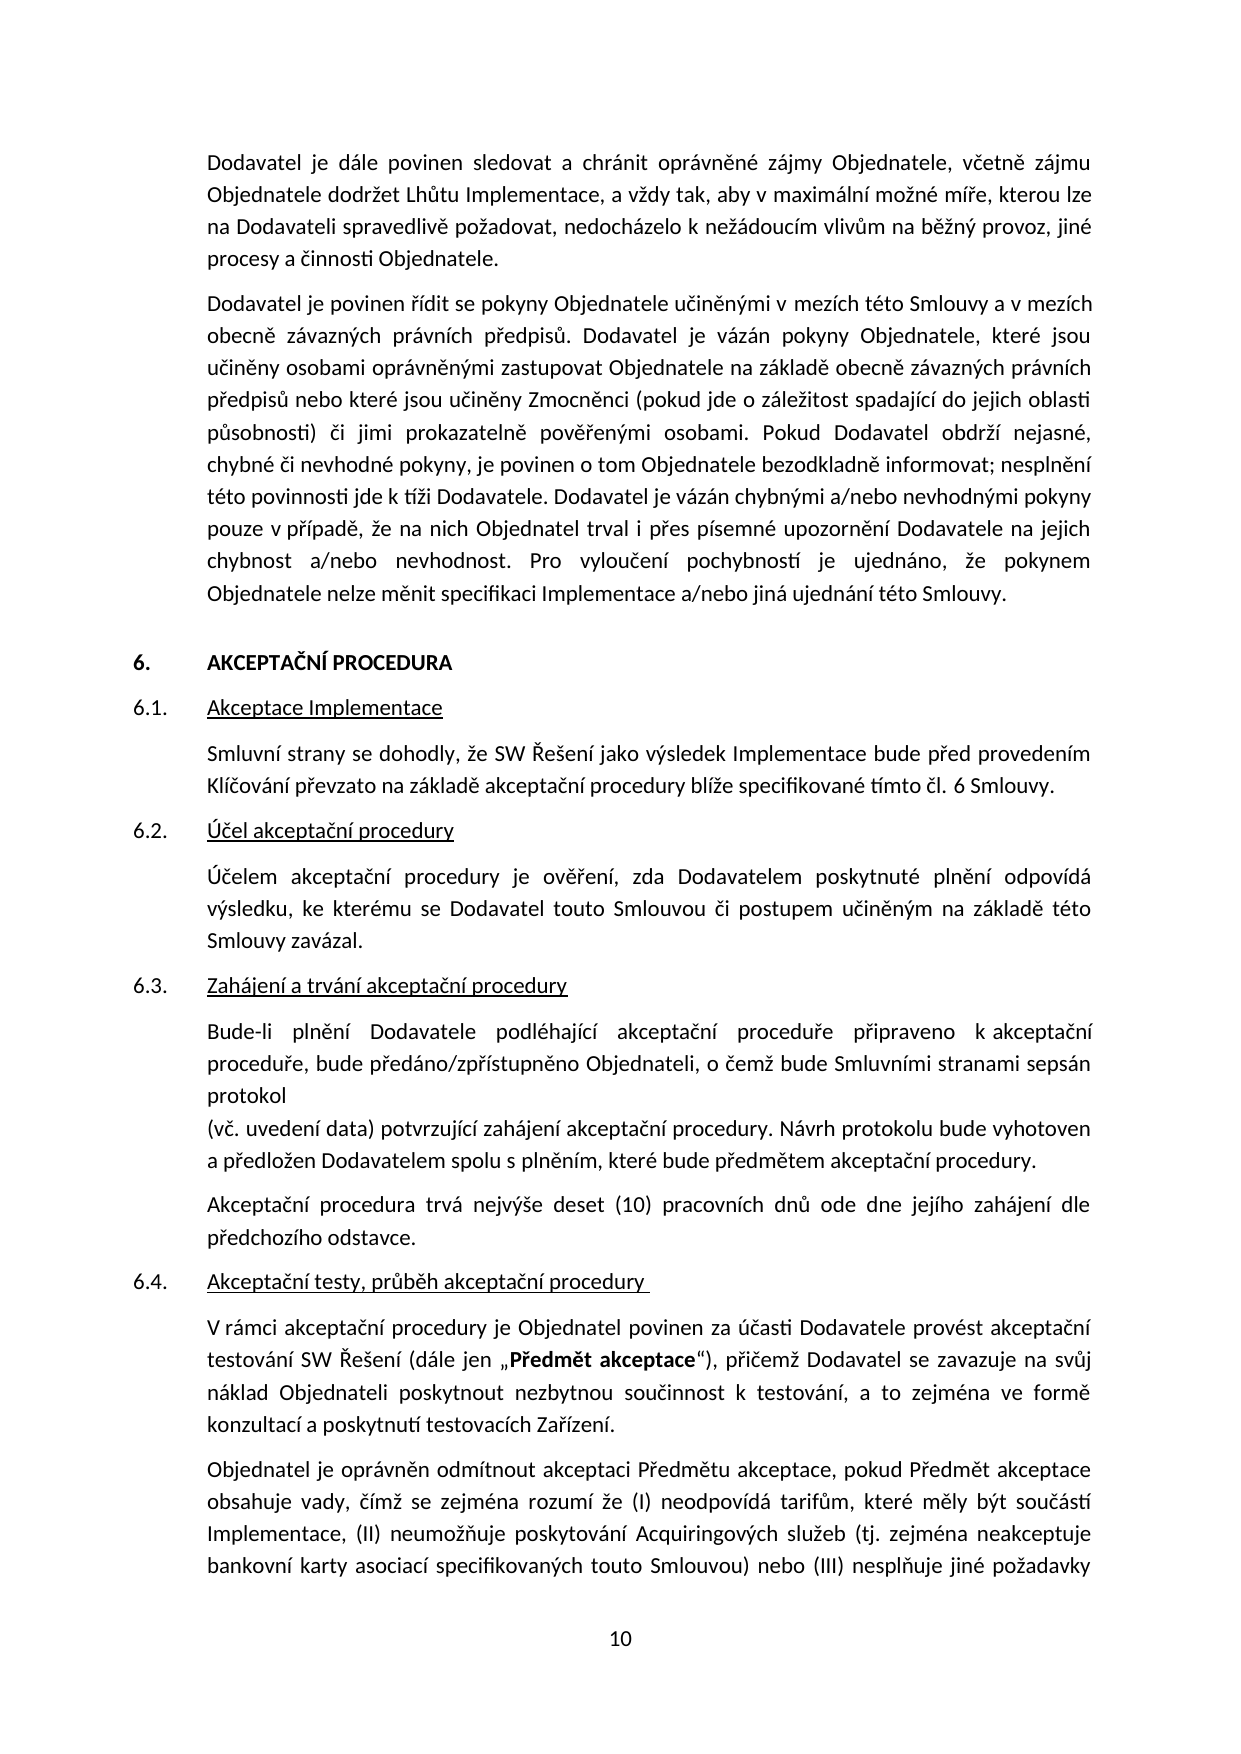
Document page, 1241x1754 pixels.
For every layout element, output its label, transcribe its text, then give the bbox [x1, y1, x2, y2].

subtitle Akceptace Implementace [133, 693, 1092, 721]
list Dodavatel je dále povinen sledovat a chránit oprávněné zájmy Objednatele, včetně zájmu Objednatele dodržet Lhůtu Implementace, a vždy tak, aby v maximální možné míře, kterou lze na Dodavateli spravedlivě požadovat, nedocházelo k nežádoucím vlivům na běžný provoz, jiné procesy a činnosti Objednatele. [207, 148, 1092, 272]
list Dodavatel je povinen řídit se pokyny Objednatele učiněnými v mezích této Smlouvy a v mezích obecně závazných právních předpisů. Dodavatel je vázán pokyny Objednatele, které jsou učiněny osobami oprávněnými zastupovat Objednatele na základě obecně závazných právních předpisů nebo které jsou učiněny Zmocněnci (pokud jde o záležitost spadající do jejich oblasti působnosti) či jimi prokazatelně pověřenými osobami. Pokud Dodavatel obdrží nejasné, chybné či nevhodné pokyny, je povinen o tom Objednatele bezodkladně informovat; nesplnění této povinnosti jde k tíži Dodavatele. Dodavatel je vázán chybnými a/nebo nevhodnými pokyny pouze v případě, že na nich Objednatel trval i přes písemné upozornění Dodavatele na jejich chybnost a/nebo nevhodnost. Pro vyloučení pochybností je ujednáno, že pokynem Objednatele nelze měnit specifikaci Implementace a/nebo jiná ujednání této Smlouvy. [207, 289, 1092, 607]
subtitle Účel akceptační procedury [133, 816, 1092, 844]
subtitle Akceptační testy, průběh akceptační procedury [133, 1267, 1092, 1295]
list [207, 1455, 1092, 1579]
list Smluvní strany se dohodly, že SW Řešení jako výsledek Implementace bude před provedením Klíčování převzato na základě akceptační procedury blíže specifikované tímto čl. 6 Smlouvy. [207, 739, 1092, 799]
list Účelem akceptační procedury je ověření, zda Dodavatelem poskytnuté plnění odpovídá výsledku, ke kterému se Dodavatel touto Smlouvou či postupem učiněným na základě této Smlouvy zavázal. [207, 862, 1092, 954]
list Bude-li plnění Dodavatele podléhající akceptační proceduře připraveno k akceptační proceduře, bude předáno/zpřístupněno Objednateli, o čemž bude Smluvními stranami sepsán protokol (vč. uvedení data) potvrzující zahájení akceptační procedury. Návrh protokolu bude vyhotoven a předložen Dodavatelem spolu s plněním, které bude předmětem akceptační procedury. [207, 1017, 1092, 1174]
list Akceptační procedura trvá nejvýše deset (10) pracovních dnů ode dne jejího zahájení dle předchozího odstavce. [207, 1191, 1092, 1251]
subtitle AKCEPTAČNÍ PROCEDURA [133, 648, 1092, 676]
list V rámci akceptační procedury je Objednatel povinen za účasti Dodavatele provést akceptační testování SW Řešení (dále jen „Předmět akceptace“), přičemž Dodavatel se zavazuje na svůj náklad Objednateli poskytnout nezbytnou součinnost k testování, a to zejména ve formě konzultací a poskytnutí testovacích Zařízení. [207, 1313, 1092, 1438]
subtitle Zahájení a trvání akceptační procedury [133, 971, 1092, 999]
